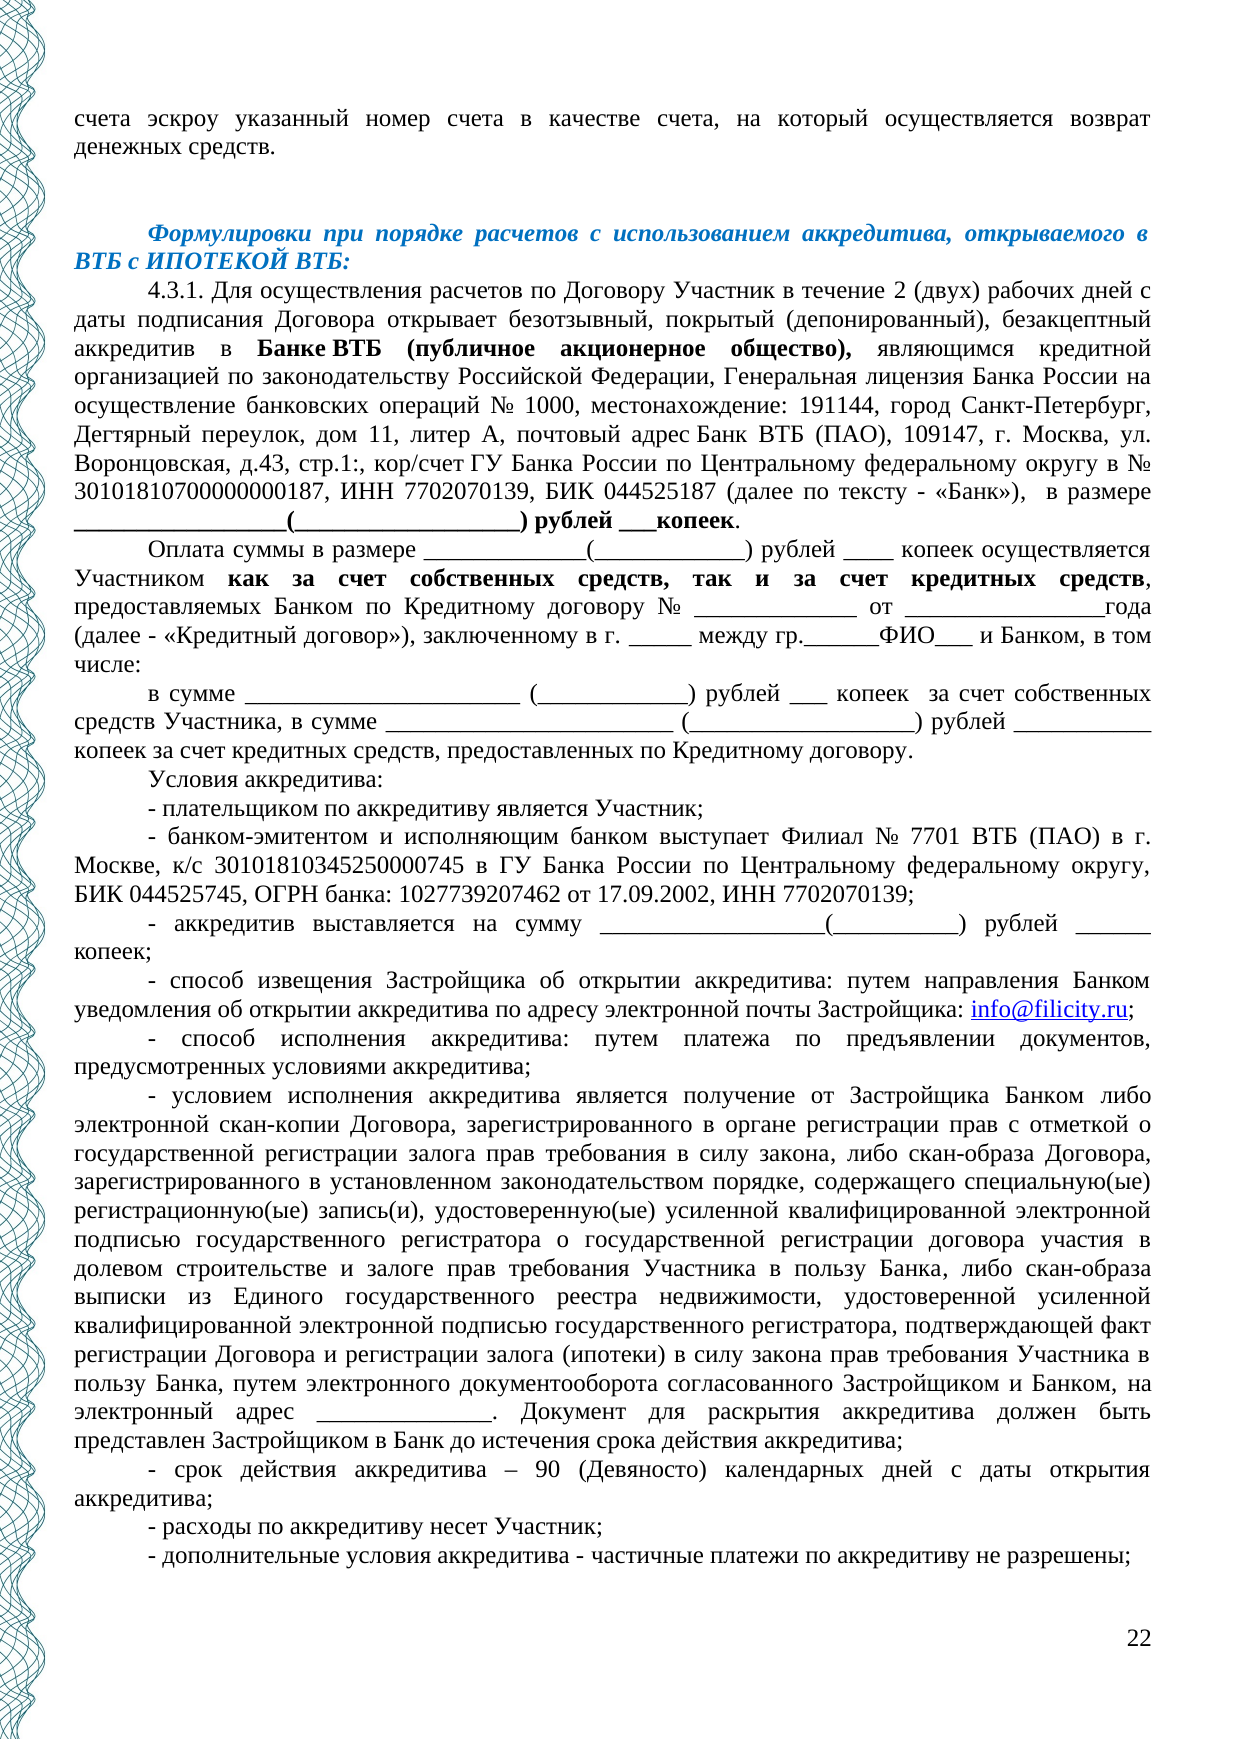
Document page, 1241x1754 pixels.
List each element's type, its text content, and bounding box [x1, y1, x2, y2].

list - расходы по аккредитиву несет Участник; [74, 1511, 1152, 1540]
text - аккредитив выставляется на сумму __________________(__________) рублей ______ копеек; [74, 908, 1152, 965]
text 4.3.1. Для осуществления расчетов по Договору Участник в течение 2 (двух) рабочих дней с даты подписания Договора открывает безотзывный, покрытый (депонированный), безакцептный аккредитив в Банке ВТБ (публичное акционерное общество), являющимся кредитной организацией по законодательству Российской Федерации, Генеральная лицензия Банка России на осуществление банковских операций № 1000, местонахождение: 191144, город Санкт-Петербург, Дегтярный переулок, дом 11, литер А, почтовый адрес Банк ВТБ (ПАО), 109147, г. Москва, ул. Воронцовская, д.43, стр.1:, кор/счет ГУ Банка России по Центральному федеральному округу в № 30101810700000000187, ИНН 7702070139, БИК 044525187 (далее по тексту - «Банк»), в размере _________________(__________________) рублей ___копеек. [74, 275, 1152, 534]
list - плательщиком по аккредитиву является Участник; [74, 793, 1152, 821]
text - cпособ исполнения аккредитива: путем платежа по предъявлении документов, предусмотренных условиями аккредитива; [74, 1023, 1152, 1080]
list - банком-эмитентом и исполняющим банком выступает Филиал № 7701 ВТБ (ПАО) в г. Москве, к/с 30101810345250000745 в ГУ Банка России по Центральному федеральному округу, БИК 044525745, ОГРН банка: 1027739207462 от 17.09.2002, ИНН 7702070139; [74, 821, 1152, 908]
list - условием исполнения аккредитива является получение от Застройщика Банком либо электронной скан-копии Договора, зарегистрированного в органе регистрации прав с отметкой о государственной регистрации залога прав требования в силу закона, либо скан-образа Договора, зарегистрированного в установленном законодательством порядке, содержащего специальную(ые) регистрационную(ые) запись(и), удостоверенную(ые) усиленной квалифицированной электронной подписью государственного регистратора о государственной регистрации договора участия в долевом строительстве и залоге прав требования Участника в пользу Банка, либо скан-образа выписки из Единого государственного реестра недвижимости, удостоверенной усиленной квалифицированной электронной подписью государственного регистратора, подтверждающей факт регистрации Договора и регистрации залога (ипотеки) в силу закона прав требования Участника в пользу Банка, путем электронного документооборота согласованного Застройщиком и Банком, на электронный адрес ______________. Документ для раскрытия аккредитива должен быть представлен Застройщиком в Банк до истечения срока действия аккредитива; [74, 1080, 1152, 1454]
text Условия аккредитива: [74, 764, 1152, 793]
text Формулировки при порядке расчетов с использованием аккредитива, открываемого в ВТБ с ИПОТЕКОЙ ВТБ: [74, 218, 1152, 275]
text - дополнительные условия аккредитива - частичные платежи по аккредитиву не разрешены; [74, 1540, 1152, 1569]
list - срок действия аккредитива – 90 (Девяносто) календарных дней с даты открытия аккредитива; [74, 1454, 1152, 1511]
text в сумме ______________________ (____________) рублей ___ копеек за счет собственных средств Участника, в сумме _______________________ (__________________) рублей ___________ копеек за счет кредитных средств, предоставленных по Кредитному договору. [74, 678, 1152, 764]
text Оплата суммы в размере _____________(____________) рублей ____ копеек осуществляется Участником как за счет собственных средств, так и за счет кредитных средств, предоставляемых Банком по Кредитному договору № _____________ от ________________года (далее - «Кредитный договор»), заключенному в г. _____ между гр.______ФИО___ и Банком, в том числе: [74, 534, 1152, 678]
text - способ извещения Застройщика об открытии аккредитива: путем направления Банком уведомления об открытии аккредитива по адресу электронной почты Застройщика: info@filicity.ru; [74, 965, 1152, 1023]
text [74, 103, 1152, 160]
picture [0, 0, 1241, 1739]
